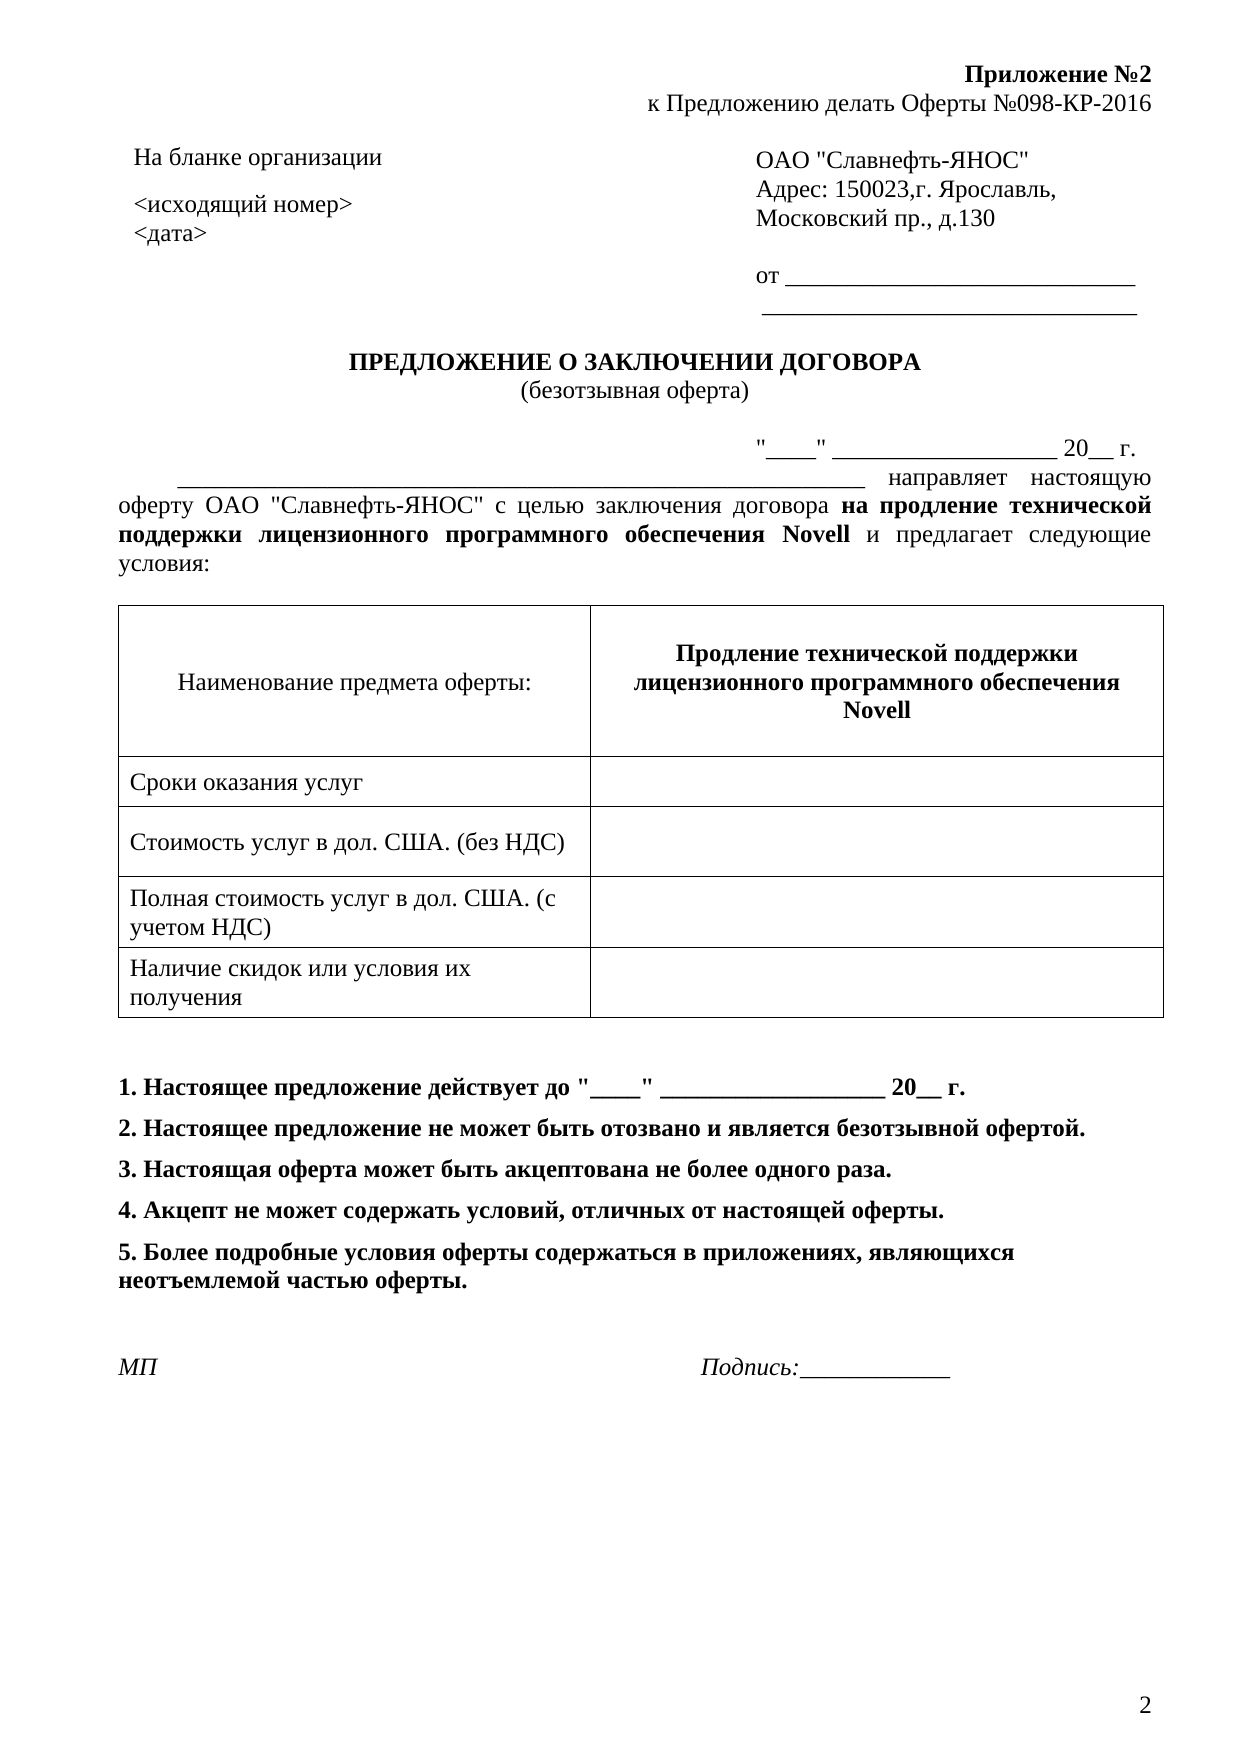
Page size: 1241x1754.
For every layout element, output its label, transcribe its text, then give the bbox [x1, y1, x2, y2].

table_cell [591, 757, 1163, 806]
text ПРЕДЛОЖЕНИЕ О ЗАКЛЮЧЕНИИ ДОГОВОРА [118, 347, 1152, 375]
table_cell Стоимость услуг в дол. США. (без НДС) [119, 807, 590, 876]
table_header Продление технической поддержки лицензионного программного обеспечения Novell [591, 606, 1163, 756]
table_header Наименование предмета оферты: [119, 606, 590, 756]
table_cell Полная стоимость услуг в дол. США. (с учетом НДС) [119, 877, 590, 947]
text (безотзывная оферта) [118, 375, 1152, 404]
text 1. Настоящее предложение действует до "____" __________________ 20__ г. [118, 1072, 1152, 1100]
text 5. Более подробные условия оферты содержаться в приложениях, являющихся неотъемлемой частью оферты. [118, 1237, 1152, 1294]
text 3. Настоящая оферта может быть акцептована не более одного раза. [118, 1154, 1152, 1183]
text 4. Акцепт не может содержать условий, отличных от настоящей оферты. [118, 1195, 1152, 1224]
table_cell Сроки оказания услуг [119, 757, 590, 806]
text "____" __________________ 20__ г. [756, 433, 1152, 462]
text Приложение №2 [340, 59, 1152, 88]
text 2. Настоящее предложение не может быть отозвано и является безотзывной офертой. [118, 1113, 1152, 1142]
text к Предложению делать Оферты №098-КР-2016 [118, 88, 1152, 117]
table_cell [591, 807, 1163, 876]
table_cell [591, 948, 1163, 1017]
table_cell [591, 877, 1163, 947]
text ______________________________ [756, 289, 1152, 318]
text МП Подпись:____________ [118, 1352, 1152, 1380]
text ОАО "Славнефть-ЯНОС" [756, 145, 1152, 174]
table_cell Наличие скидок или условия их получения [119, 948, 590, 1017]
text от ____________________________ [756, 260, 1152, 289]
text Адрес: 150023,г. Ярославль, Московский пр., д.130 [756, 174, 1152, 232]
text _______________________________________________________ направляет настоящую оферту ОАО "Славнефть-ЯНОС" с целью заключения договора на продление технической поддержки лицензионного программного обеспечения Novell и предлагает следующие условия: [118, 462, 1152, 577]
